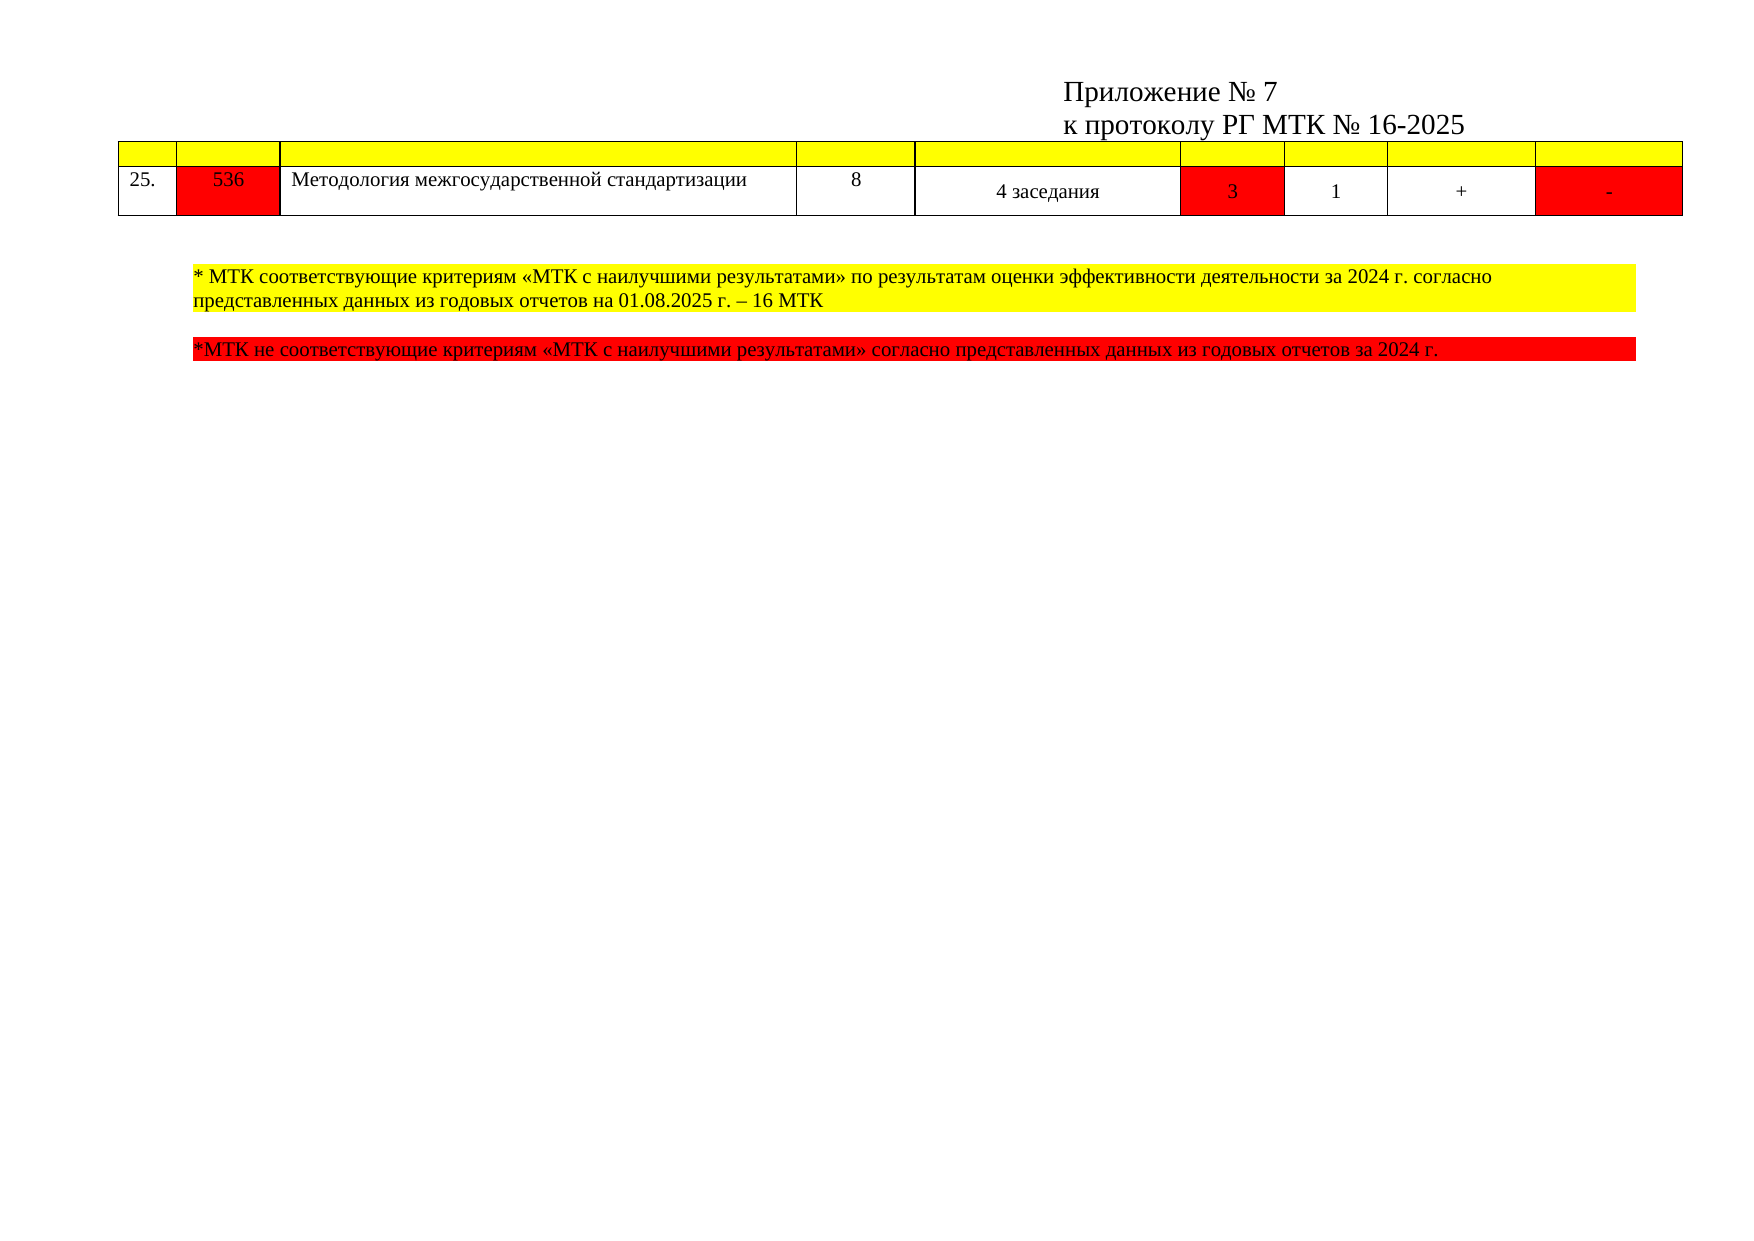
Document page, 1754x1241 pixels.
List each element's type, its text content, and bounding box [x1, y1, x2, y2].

table_cell [119, 142, 176, 166]
table_cell + [1388, 142, 1535, 166]
table_cell 1 [1285, 167, 1387, 215]
table_cell 3 [1181, 167, 1284, 215]
table_cell 536 [177, 167, 279, 215]
table_cell + [1388, 167, 1535, 215]
table_cell 4 заседания [916, 167, 1180, 215]
list * МТК соответствующие критериям «МТК с наилучшими результатами» по результатам оценки эффективности деятельности за 2024 г. согласно [193, 264, 1636, 288]
table_cell - [1536, 167, 1682, 215]
table_cell [119, 167, 176, 215]
table_cell 529 [177, 142, 279, 166]
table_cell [281, 142, 796, 166]
table_cell 5 [797, 142, 914, 166]
table_cell + [1536, 142, 1682, 166]
table_cell Методология межгосударственной стандартизации [281, 167, 796, 215]
table_cell 6 [1285, 142, 1387, 166]
list представленных данных из годовых отчетов на 01.08.2025 г. – 16 МТК [193, 288, 1636, 312]
list *МТК не соответствующие критериям «МТК с наилучшими результатами» согласно представленных данных из годовых отчетов за 2024 г. [193, 337, 1636, 361]
table_cell 8 [797, 167, 914, 215]
table_cell 22 [1181, 142, 1284, 166]
table_cell 7 заочных заседаний [916, 142, 1180, 166]
